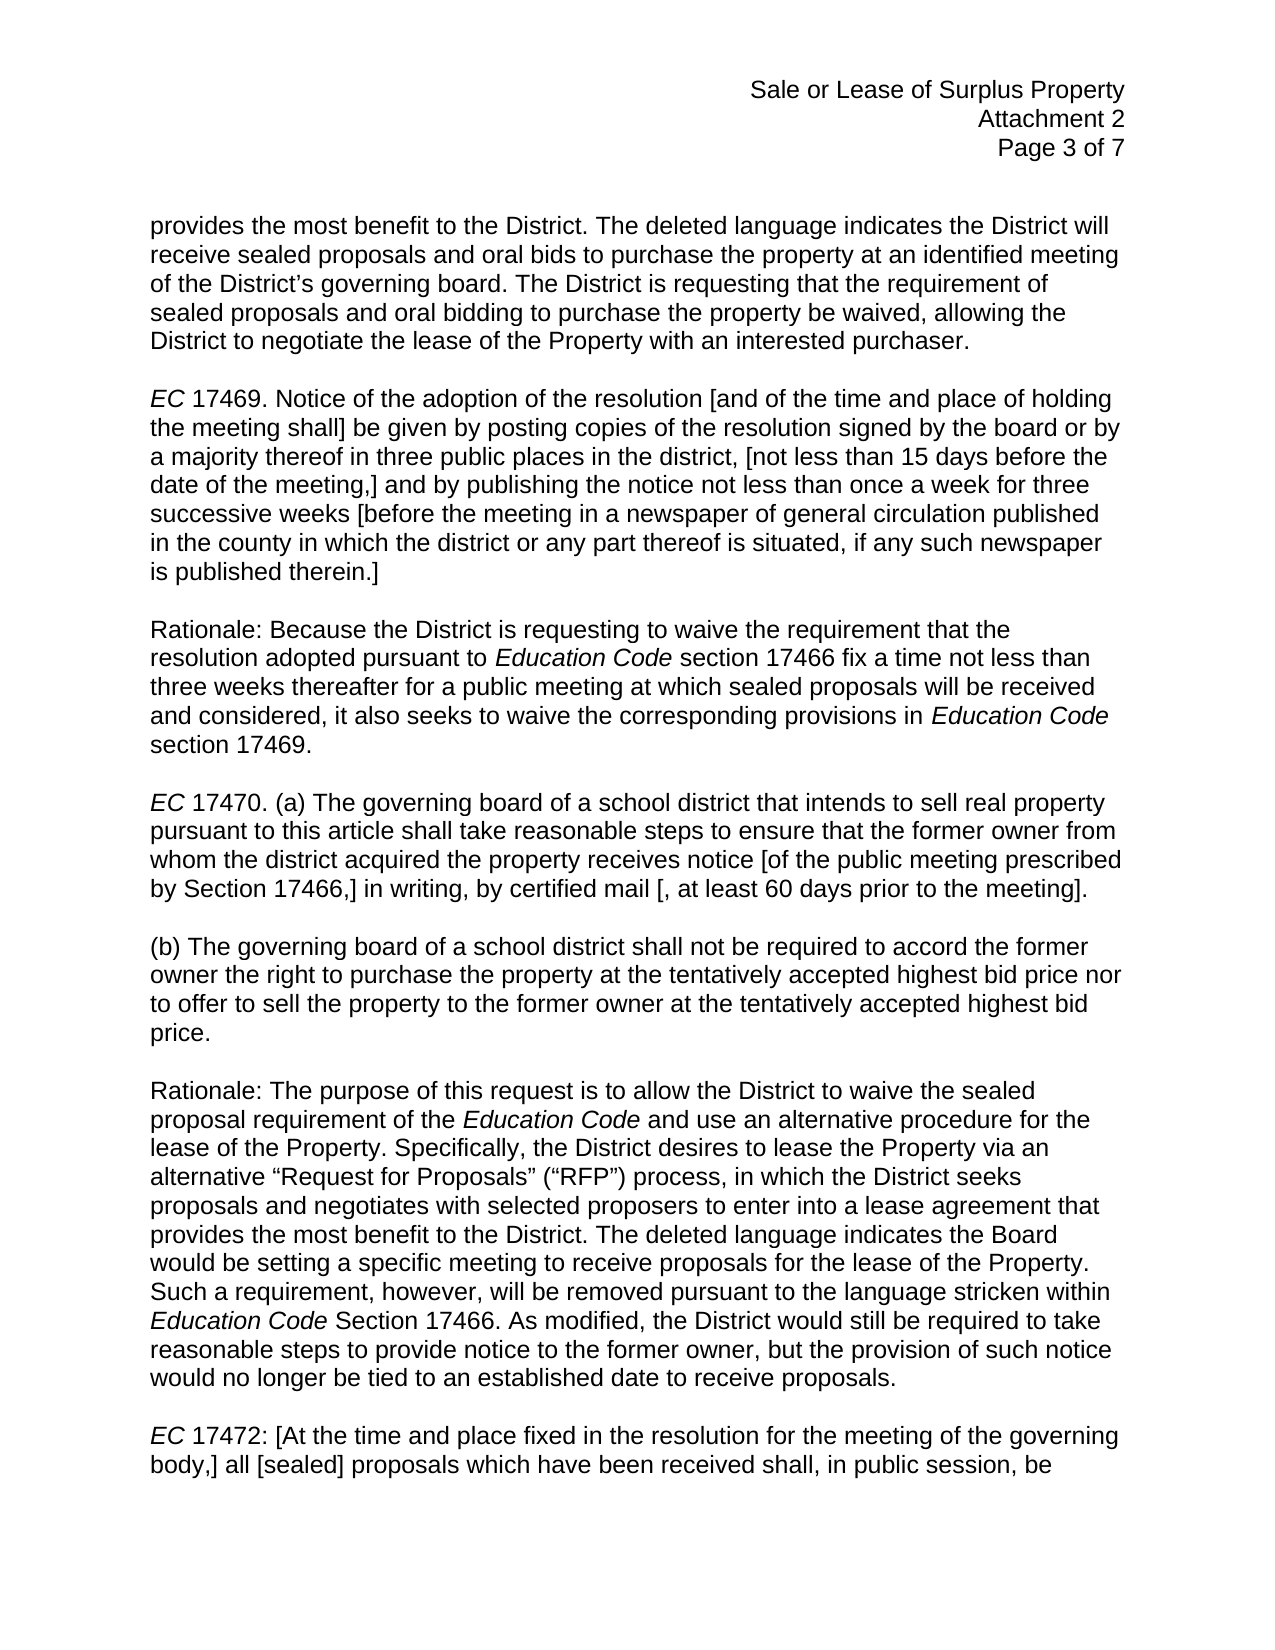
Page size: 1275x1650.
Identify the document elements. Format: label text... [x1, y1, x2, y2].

text EC 17469. Notice of the adoption of the resolution [and of the time and place of holding the meeting shall] be given by posting copies of the resolution signed by the board or by a majority thereof in three public places in the district, [not less than 15 days before the date of the meeting,] and by publishing the notice not less than once a week for three successive weeks [before the meeting in a newspaper of general circulation published in the county in which the district or any part thereof is situated, if any such newspaper is published therein.] [379, 384, 1125, 585]
text EC 17470. (a) The governing board of a school district that intends to sell real property pursuant to this article shall take reasonable steps to ensure that the former owner from whom the district acquired the property receives notice [of the public meeting prescribed by Section 17466,] in writing, by certified mail [, at least 60 days prior to the meeting]. [150, 787, 1125, 902]
text Rationale: Because the District is requesting to waive the requirement that the resolution adopted pursuant to Education Code section 17466 fix a time not less than three weeks thereafter for a public meeting at which sealed proposals will be received and considered, it also seeks to waive the corresponding provisions in Education Code section 17469. [150, 614, 1125, 758]
text (b) The governing board of a school district shall not be required to accord the former owner the right to purchase the property at the tentatively accepted highest bid price nor to offer to sell the property to the former owner at the tentatively accepted highest bid price. [211, 932, 1125, 1047]
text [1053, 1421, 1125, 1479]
text Rationale: The purpose of this request is to allow the District to waive the sealed proposal requirement of the Education Code and use an alternative procedure for the lease of the Property. Specifically, the District desires to lease the Property via an alternative “Request for Proposals” (“RFP”) process, in which the District seeks proposals and negotiates with selected proposers to enter into a lease agreement that provides the most benefit to the District. The deleted language indicates the Board would be setting a specific meeting to receive proposals for the lease of the Property. Such a requirement, however, will be removed pursuant to the language stricken within Education Code Section 17466. As modified, the District would still be required to take reasonable steps to provide notice to the former owner, but the provision of such notice would no longer be tied to an established date to receive proposals. [150, 1076, 1125, 1392]
